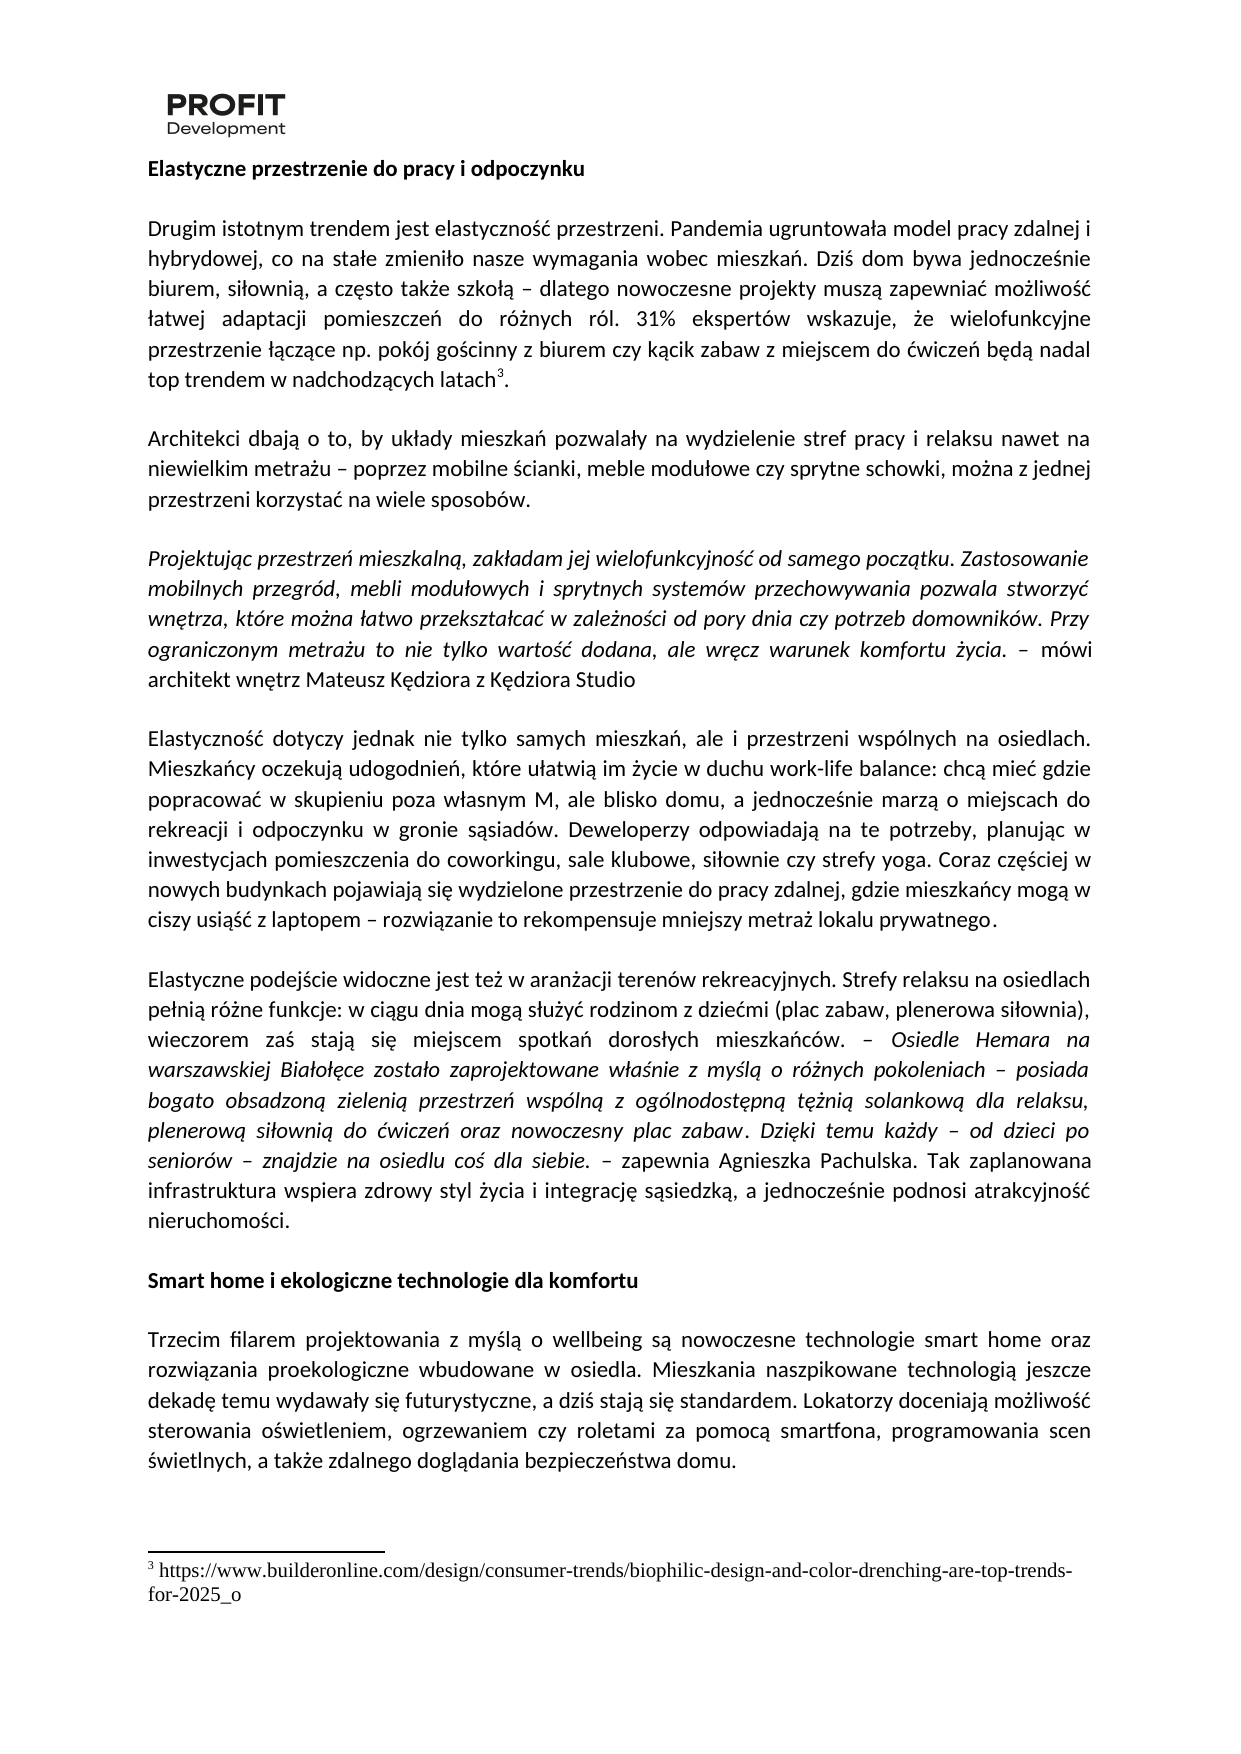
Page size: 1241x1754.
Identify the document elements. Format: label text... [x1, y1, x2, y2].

text Architekci dbają o to, by układy mieszkań pozwalały na wydzielenie stref pracy i relaksu nawet na niewielkim metrażu – poprzez mobilne ścianki, meble modułowe czy sprytne schowki, można z jednej przestrzeni korzystać na wiele sposobów. [148, 424, 1093, 513]
text Elastyczne przestrzenie do pracy i odpoczynku [148, 154, 1093, 182]
picture [147, 73, 306, 155]
text Elastyczność dotyczy jednak nie tylko samych mieszkań, ale i przestrzeni wspólnych na osiedlach. Mieszkańcy oczekują udogodnień, które ułatwią im życie w duchu work-life balance: chcą mieć gdzie popracować w skupieniu poza własnym M, ale blisko domu, a jednocześnie marzą o miejscach do rekreacji i odpoczynku w gronie sąsiadów. Deweloperzy odpowiadają na te potrzeby, planując w inwestycjach pomieszczenia do coworkingu, sale klubowe, siłownie czy strefy yoga. Coraz częściej w nowych budynkach pojawiają się wydzielone przestrzenie do pracy zdalnej, gdzie mieszkańcy mogą w ciszy usiąść z laptopem – rozwiązanie to rekompensuje mniejszy metraż lokalu prywatnego​. [148, 724, 1093, 933]
text Projektując przestrzeń mieszkalną, zakładam jej wielofunkcyjność od samego początku. Zastosowanie mobilnych przegród, mebli modułowych i sprytnych systemów przechowywania pozwala stworzyć wnętrza, które można łatwo przekształcać w zależności od pory dnia czy potrzeb domowników. Przy ograniczonym metrażu to nie tylko wartość dodana, ale wręcz warunek komfortu życia. – mówi architekt wnętrz Mateusz Kędziora z Kędziora Studio [148, 544, 1093, 693]
text Trzecim filarem projektowania z myślą o wellbeing są nowoczesne technologie smart home oraz rozwiązania proekologiczne wbudowane w osiedla. Mieszkania naszpikowane technologią jeszcze dekadę temu wydawały się futurystyczne, a dziś stają się standardem. Lokatorzy doceniają możliwość sterowania oświetleniem, ogrzewaniem czy roletami za pomocą smartfona, programowania scen świetlnych, a także zdalnego doglądania bezpieczeństwa domu. [148, 1325, 1093, 1474]
text Drugim istotnym trendem jest elastyczność przestrzeni. Pandemia ugruntowała model pracy zdalnej i hybrydowej, co na stałe zmieniło nasze wymagania wobec mieszkań. Dziś dom bywa jednocześnie biurem, siłownią, a często także szkołą – dlatego nowoczesne projekty muszą zapewniać możliwość łatwej adaptacji pomieszczeń do różnych ról. 31% ekspertów wskazuje, że wielofunkcyjne przestrzenie łączące np. pokój gościnny z biurem czy kącik zabaw z miejscem do ćwiczeń będą nadal top trendem w nadchodzących latach​. [148, 214, 1093, 393]
text Smart home i ekologiczne technologie dla komfortu [148, 1266, 1093, 1294]
text Elastyczne podejście widoczne jest też w aranżacji terenów rekreacyjnych. Strefy relaksu na osiedlach pełnią różne funkcje: w ciągu dnia mogą służyć rodzinom z dziećmi (plac zabaw, plenerowa siłownia), wieczorem zaś stają się miejscem spotkań dorosłych mieszkańców. – Osiedle Hemara na warszawskiej Białołęce zostało zaprojektowane właśnie z myślą o różnych pokoleniach – posiada bogato obsadzoną zielenią przestrzeń wspólną z ogólnodostępną tężnią solankową dla relaksu, plenerową siłownią do ćwiczeń oraz nowoczesny plac zabaw​. Dzięki temu każdy – od dzieci po seniorów – znajdzie na osiedlu coś dla siebie. – zapewnia Agnieszka Pachulska. Tak zaplanowana infrastruktura wspiera zdrowy styl życia i integrację sąsiedzką, a jednocześnie podnosi atrakcyjność nieruchomości. [148, 965, 1093, 1234]
